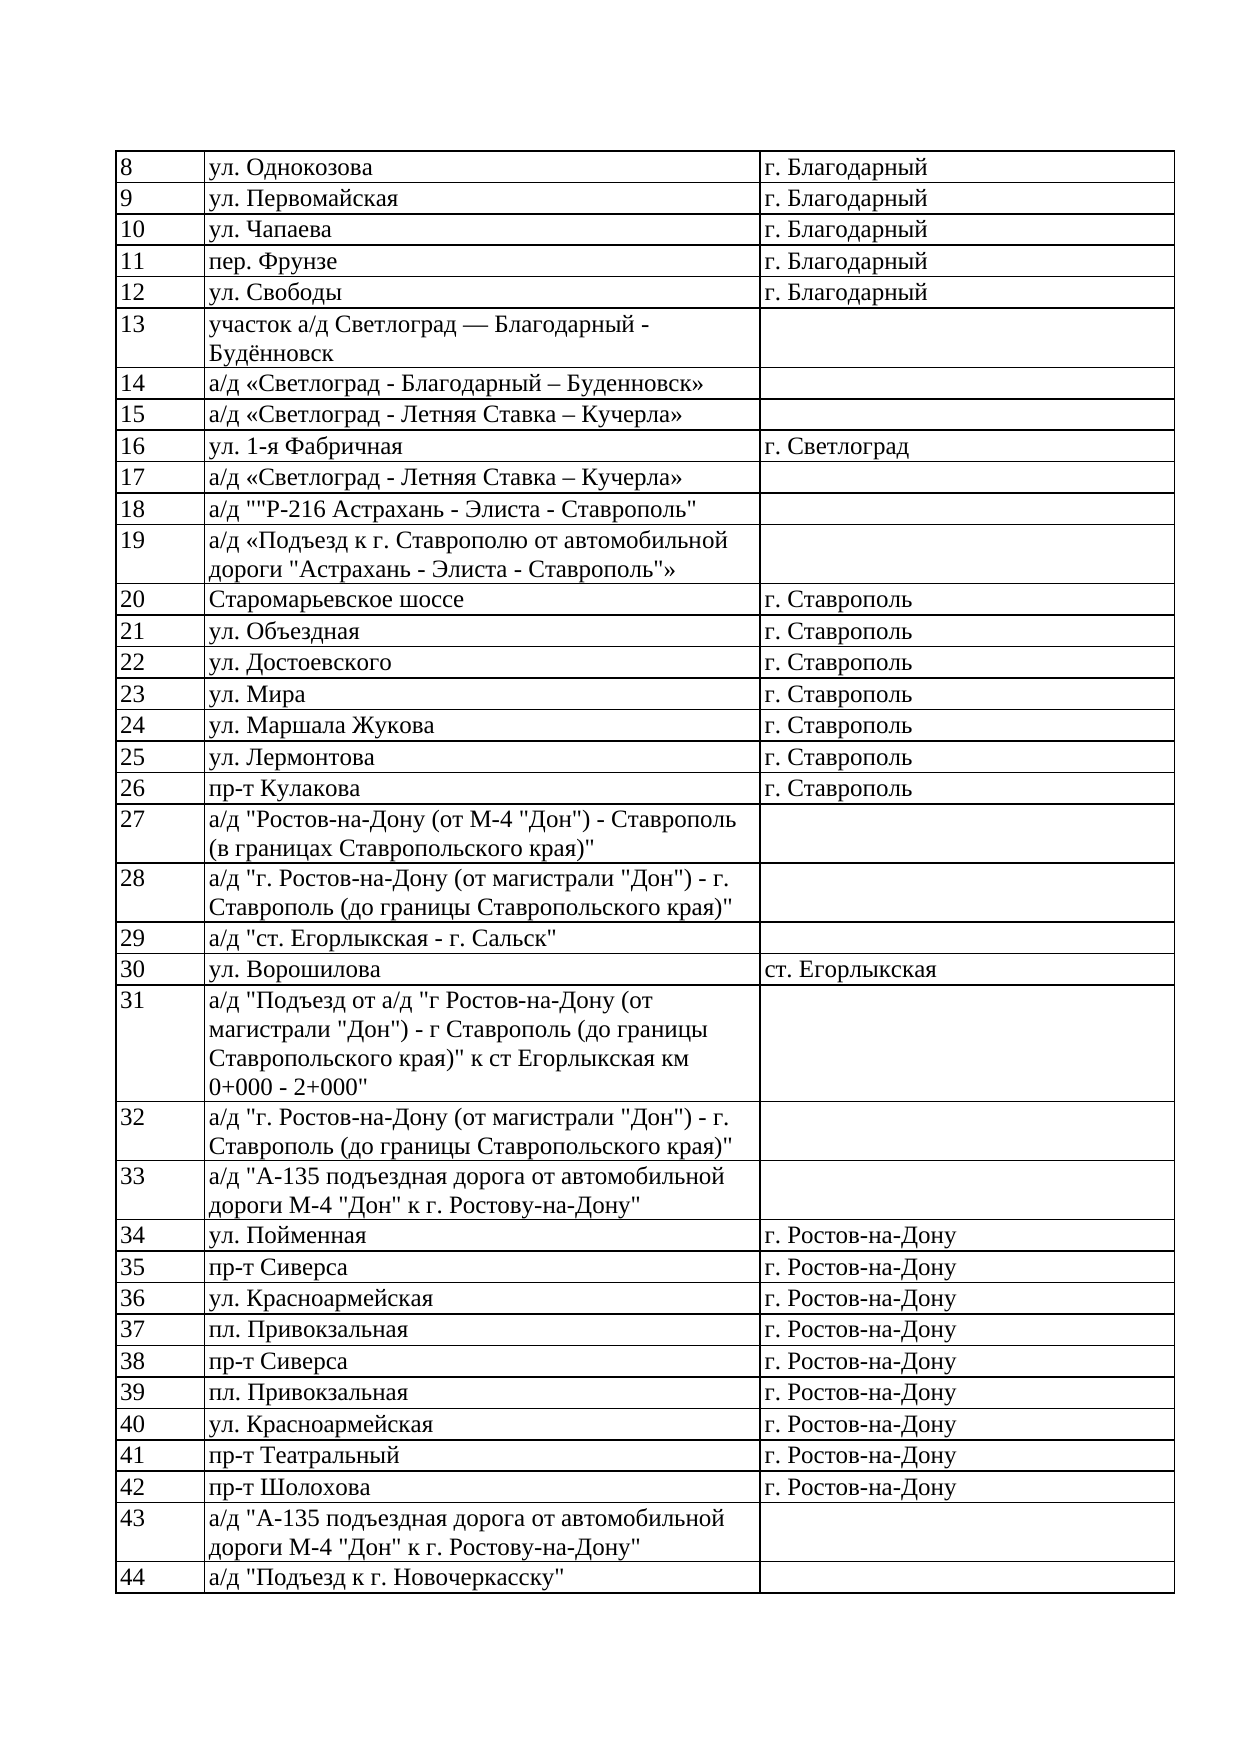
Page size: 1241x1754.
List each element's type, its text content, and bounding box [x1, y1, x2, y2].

table_cell г. Ставрополь [761, 742, 1174, 771]
table_cell [761, 805, 1174, 862]
table_cell [761, 309, 1174, 366]
table_cell 21 [117, 616, 204, 646]
table_cell пр-т Кулакова [205, 773, 759, 803]
table_cell [761, 368, 1174, 398]
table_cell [205, 309, 759, 366]
table_cell 11 [117, 246, 204, 276]
table_cell 23 [117, 679, 204, 708]
table_cell Старомарьевское шоссе [205, 584, 759, 614]
table_cell пр-т Сиверса [205, 1346, 759, 1376]
table_cell г. Ростов-на-Дону [761, 1220, 1174, 1250]
table_cell 12 [117, 277, 204, 307]
table_cell пр-т Сиверса [205, 1252, 759, 1282]
table_cell г. Ростов-на-Дону [761, 1378, 1174, 1407]
table_cell г. Ростов-на-Дону [761, 1346, 1174, 1376]
table_cell пер. Фрунзе [205, 246, 759, 276]
table_cell ул. Мира [205, 679, 759, 708]
table_cell г. Благодарный [761, 215, 1174, 244]
table_cell [761, 1161, 1174, 1219]
table_cell г. Ставрополь [761, 710, 1174, 740]
table_cell пр-т Шолохова [205, 1472, 759, 1502]
table_cell 26 [117, 773, 204, 803]
table_cell 43 [117, 1503, 204, 1561]
table_cell а/д «Подъезд к г. Ставрополю от автомобильной дороги "Астрахань - Элиста - Ставрополь"» [205, 525, 759, 583]
table_cell 38 [117, 1346, 204, 1376]
table_cell [761, 494, 1174, 524]
table_cell г. Ставрополь [761, 679, 1174, 708]
table_cell а/д "А-135 подъездная дорога от автомобильной дороги М-4 "Дон" к г. Ростову-на-Дону" [205, 1161, 759, 1219]
table_cell 30 [117, 954, 204, 984]
table_cell [761, 1503, 1174, 1561]
table_cell 29 [117, 923, 204, 952]
table_cell г. Благодарный [761, 183, 1174, 213]
table_cell 13 [117, 309, 204, 366]
table_cell 35 [117, 1252, 204, 1282]
table_cell а/д "г. Ростов-на-Дону (от магистрали "Дон") - г. Ставрополь (до границы Ставропольского края)" [205, 864, 759, 921]
table_cell 37 [117, 1315, 204, 1344]
table_cell [761, 400, 1174, 429]
table_cell [761, 864, 1174, 921]
table_cell г. Благодарный [761, 152, 1174, 181]
table_cell а/д «Светлоград - Летняя Ставка – Кучерла» [205, 400, 759, 429]
table_cell [761, 1562, 1174, 1592]
table_cell г. Светлоград [761, 431, 1174, 461]
table_cell 15 [117, 400, 204, 429]
table_cell а/д "Подъезд от а/д "г Ростов-на-Дону (от магистрали "Дон") - г Ставрополь (до границы Ставропольского края)" к ст Егорлыкская км 0+000 - 2+000" [205, 986, 759, 1101]
table_cell а/д ""Р-216 Астрахань - Элиста - Ставрополь" [205, 494, 759, 524]
table_cell а/д "А-135 подъездная дорога от автомобильной дороги М-4 "Дон" к г. Ростову-на-Дону" [205, 1503, 759, 1561]
table_cell 20 [117, 584, 204, 614]
table_cell 33 [117, 1161, 204, 1219]
table_cell 24 [117, 710, 204, 740]
table_cell г. Ставрополь [761, 584, 1174, 614]
table_cell г. Ростов-на-Дону [761, 1409, 1174, 1439]
table_cell 42 [117, 1472, 204, 1502]
table_cell г. Ростов-на-Дону [761, 1315, 1174, 1344]
table_cell г. Благодарный [761, 246, 1174, 276]
table_cell г. Ростов-на-Дону [761, 1441, 1174, 1470]
table_cell пл. Привокзальная [205, 1315, 759, 1344]
table_cell 8 [117, 152, 204, 181]
table_cell ул. Чапаева [205, 215, 759, 244]
table_cell г. Ростов-на-Дону [761, 1252, 1174, 1282]
table_cell 17 [117, 462, 204, 492]
table_cell 41 [117, 1441, 204, 1470]
table_cell [761, 1102, 1174, 1159]
table_cell 44 [117, 1562, 204, 1592]
table_cell [761, 923, 1174, 952]
table_cell ул. Ворошилова [205, 954, 759, 984]
table_cell г. Ставрополь [761, 616, 1174, 646]
table_cell 40 [117, 1409, 204, 1439]
table_cell ул. Первомайская [205, 183, 759, 213]
table_cell 10 [117, 215, 204, 244]
table_cell пл. Привокзальная [205, 1378, 759, 1407]
table_cell а/д «Светлоград - Летняя Ставка – Кучерла» [205, 462, 759, 492]
table_cell ул. Маршала Жукова [205, 710, 759, 740]
table_cell а/д «Светлоград - Благодарный – Буденновск» [205, 368, 759, 398]
table_cell 19 [117, 525, 204, 583]
table_cell ул. Красноармейская [205, 1409, 759, 1439]
table_cell ул. Однокозова [205, 152, 759, 181]
table_cell 18 [117, 494, 204, 524]
table_cell ул. Пойменная [205, 1220, 759, 1250]
table_cell ул. Красноармейская [205, 1283, 759, 1313]
table_cell а/д "ст. Егорлыкская - г. Сальск" [205, 923, 759, 952]
table_cell 27 [117, 805, 204, 862]
table_cell 39 [117, 1378, 204, 1407]
table_cell 36 [117, 1283, 204, 1313]
table_cell 22 [117, 647, 204, 677]
table_cell 28 [117, 864, 204, 921]
table_cell ул. Объездная [205, 616, 759, 646]
table_cell ул. Свободы [205, 277, 759, 307]
table_cell г. Ставрополь [761, 773, 1174, 803]
table_cell а/д "г. Ростов-на-Дону (от магистрали "Дон") - г. Ставрополь (до границы Ставропольского края)" [205, 1102, 759, 1159]
table_cell а/д "Ростов-на-Дону (от М-4 "Дон") - Ставрополь (в границах Ставропольского края)" [205, 805, 759, 862]
table_cell ул. Лермонтова [205, 742, 759, 771]
table_cell [761, 525, 1174, 583]
table_cell [761, 462, 1174, 492]
table_cell 14 [117, 368, 204, 398]
table_cell 32 [117, 1102, 204, 1159]
table_cell 34 [117, 1220, 204, 1250]
table_cell 9 [117, 183, 204, 213]
table_cell а/д "Подъезд к г. Новочеркасску" [205, 1562, 759, 1592]
table_cell ст. Егорлыкская [761, 954, 1174, 984]
table_cell ул. 1-я Фабричная [205, 431, 759, 461]
table_cell пр-т Театральный [205, 1441, 759, 1470]
table_cell 16 [117, 431, 204, 461]
table_cell 31 [117, 986, 204, 1101]
table_cell г. Ростов-на-Дону [761, 1472, 1174, 1502]
table_cell [761, 986, 1174, 1101]
table_cell ул. Достоевского [205, 647, 759, 677]
table_cell г. Благодарный [761, 277, 1174, 307]
table_cell г. Ставрополь [761, 647, 1174, 677]
table_cell г. Ростов-на-Дону [761, 1283, 1174, 1313]
table_cell 25 [117, 742, 204, 771]
